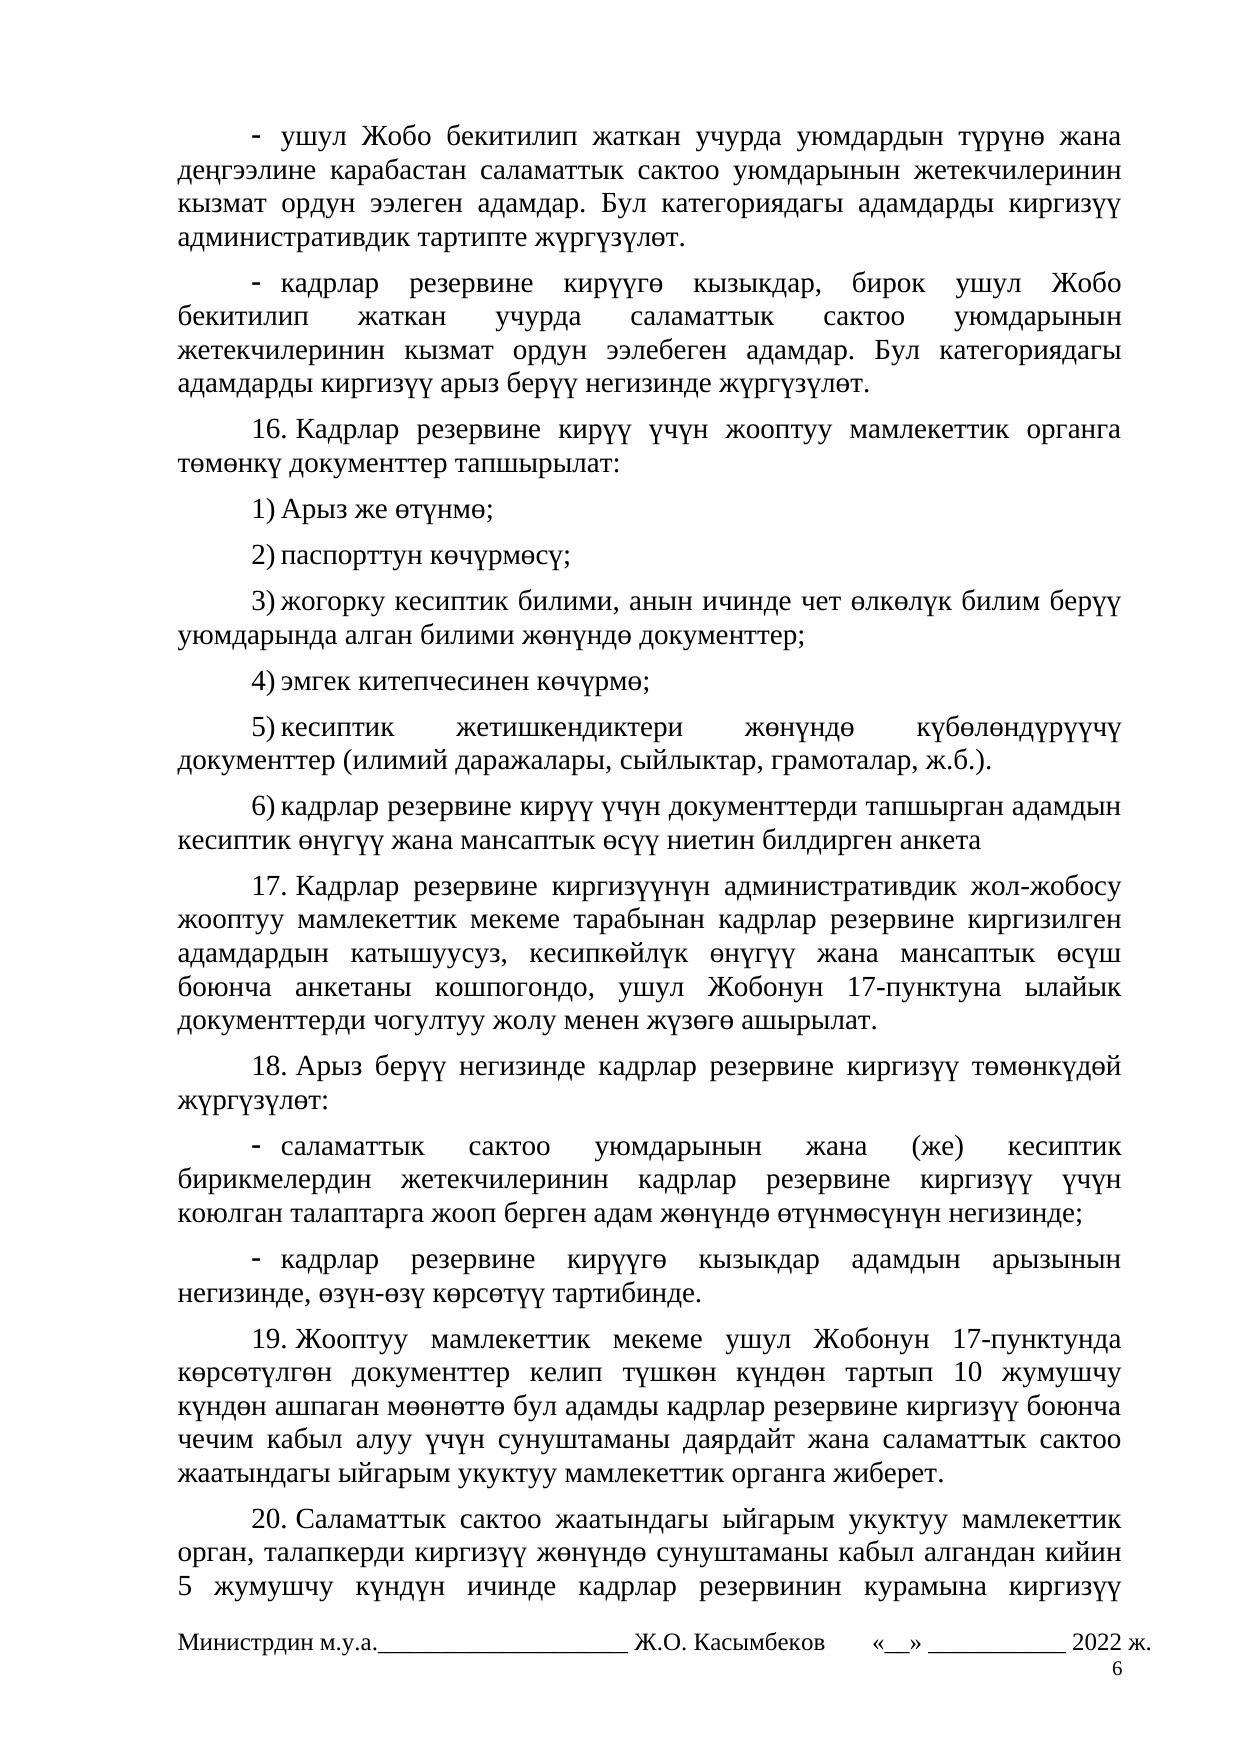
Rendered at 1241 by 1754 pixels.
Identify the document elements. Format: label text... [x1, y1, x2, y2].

list эмгек китепчесинен көчүрмө; [177, 663, 1122, 696]
list Кадрлар резервине киргизүүнүн административдик жол-жобосу жооптуу мамлекеттик мекеме тарабынан кадрлар резервине киргизилген адамдардын катышуусуз, кесипкөйлүк өнүгүү жана мансаптык өсүш боюнча анкетаны кошпогондо, ушул Жобонун 17-пунктуна ылайык документтерди чогултуу жолу менен жүзөгө ашырылат. [177, 868, 1122, 1036]
list кесиптик жетишкендиктери жөнүндө күбөлөндүрүүчү документтер (илимий даражалары, сыйлыктар, грамоталар, ж.б.). [177, 709, 1122, 776]
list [177, 1501, 1122, 1602]
list кадрлар резервине кирүүгө кызыкдар, бирок ушул Жобо бекитилип жаткан учурда саламаттык сактоо уюмдарынын жетекчилеринин кызмат ордун ээлебеген адамдар. Бул категориядагы адамдарды киргизүү арыз берүү негизинде жүргүзүлөт. [177, 265, 1122, 399]
list Кадрлар резервине кирүү үчүн жооптуу мамлекеттик органга төмөнкү документтер тапшырылат: [177, 412, 1122, 479]
list кадрлар резервине кирүүгө кызыкдар адамдын арызынын негизинде, өзүн-өзү көрсөтүү тартибинде. [177, 1241, 1122, 1308]
list саламаттык сактоо уюмдарынын жана (же) кесиптик бирикмелердин жетекчилеринин кадрлар резервине киргизүү үчүн коюлган талаптарга жооп берген адам жөнүндө өтүнмөсүнүн негизинде; [177, 1128, 1122, 1229]
list Арыз берүү негизинде кадрлар резервине киргизүү төмөнкүдөй жүргүзүлөт: [177, 1048, 1122, 1115]
list Арыз же өтүнмө; [177, 491, 1122, 525]
list ушул Жобо бекитилип жаткан учурда уюмдардын түрүнө жана деңгээлине карабастан саламаттык сактоо уюмдарынын жетекчилеринин кызмат ордун ээлеген адамдар. Бул категориядагы адамдарды киргизүү административдик тартипте жүргүзүлөт. [177, 118, 1122, 252]
list жогорку кесиптик билими, анын ичинде чет өлкөлүк билим берүү уюмдарында алган билими жөнүндө документтер; [177, 583, 1122, 650]
list паспорттун көчүрмөсү; [177, 537, 1122, 571]
list Жооптуу мамлекеттик мекеме ушул Жобонун 17-пунктунда көрсөтүлгөн документтер келип түшкөн күндөн тартып 10 жумушчу күндөн ашпаган мөөнөттө бул адамды кадрлар резервине киргизүү боюнча чечим кабыл алуу үчүн сунуштаманы даярдайт жана саламаттык сактоо жаатындагы ыйгарым укуктуу мамлекеттик органга жиберет. [177, 1321, 1122, 1488]
list кадрлар резервине кирүү үчүн документтерди тапшырган адамдын кесиптик өнүгүү жана мансаптык өсүү ниетин билдирген анкета [177, 788, 1122, 856]
